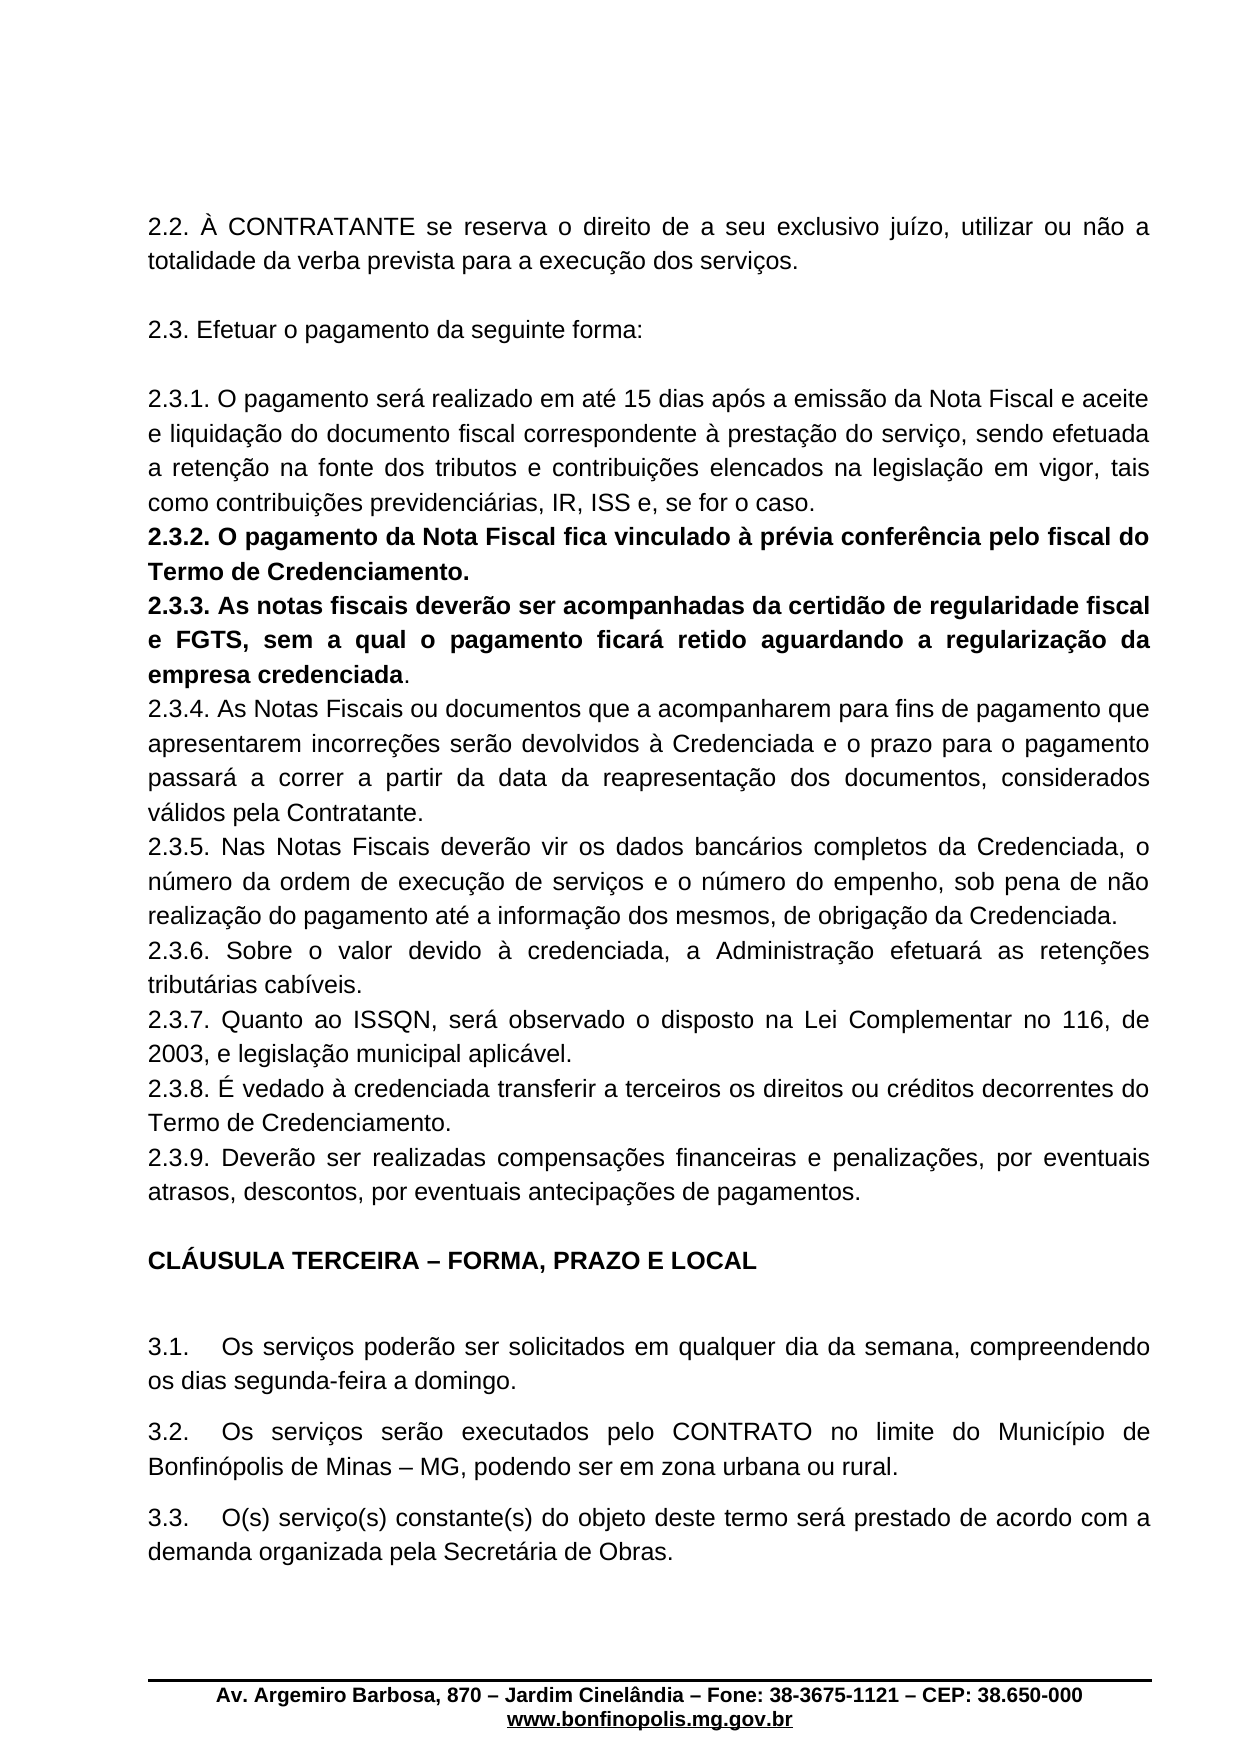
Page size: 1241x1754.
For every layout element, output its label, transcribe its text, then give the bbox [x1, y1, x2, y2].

text CLÁUSULA TERCEIRA – FORMA, PRAZO E LOCAL [148, 1246, 1152, 1275]
text 2.3.2. O pagamento da Nota Fiscal fica vinculado à prévia conferência pelo fiscal do Termo de Credenciamento. [148, 522, 1152, 585]
text 2.3.9. Deverão ser realizadas compensações financeiras e penalizações, por eventuais atrasos, descontos, por eventuais antecipações de pagamentos. [148, 1143, 1152, 1206]
text 3.2. Os serviços serão executados pelo CONTRATO no limite do Município de Bonfinópolis de Minas – MG, podendo ser em zona urbana ou rural. [148, 1417, 1152, 1481]
text 2.2. À CONTRATANTE se reserva o direito de a seu exclusivo juízo, utilizar ou não a totalidade da verba prevista para a execução dos serviços. [148, 212, 1152, 275]
text 3.3. O(s) serviço(s) constante(s) do objeto deste termo será prestado de acordo com a demanda organizada pela Secretária de Obras. [148, 1503, 1152, 1566]
text 2.3.3. As notas fiscais deverão ser acompanhadas da certidão de regularidade fiscal e FGTS, sem a qual o pagamento ficará retido aguardando a regularização da empresa credenciada. [148, 654, 1152, 689]
text 2.3.8. É vedado à credenciada transferir a terceiros os direitos ou créditos decorrentes do Termo de Credenciamento. [148, 1074, 1152, 1137]
text 2.3.4. As Notas Fiscais ou documentos que a acompanharem para fins de pagamento que apresentarem incorreções serão devolvidos à Credenciada e o prazo para o pagamento passará a correr a partir da data da reapresentação dos documentos, considerados válidos pela Contratante. [148, 694, 1152, 827]
text 2.3.1. O pagamento será realizado em até 15 dias após a emissão da Nota Fiscal e aceite e liquidação do documento fiscal correspondente à prestação do serviço, sendo efetuada a retenção na fonte dos tributos e contribuições elencados na legislação em vigor, tais como contribuições previdenciárias, IR, ISS e, se for o caso. [148, 384, 1152, 516]
text 2.3.7. Quanto ao ISSQN, será observado o disposto na Lei Complementar no 116, de 2003, e legislação municipal aplicável. [148, 1005, 1152, 1068]
text 2.3.5. Nas Notas Fiscais deverão vir os dados bancários completos da Credenciada, o número da ordem de execução de serviços e o número do empenho, sob pena de não realização do pagamento até a informação dos mesmos, de obrigação da Credenciada. [148, 832, 1152, 930]
text 2.3.6. Sobre o valor devido à credenciada, a Administração efetuará as retenções tributárias cabíveis. [148, 936, 1152, 999]
text 2.3. Efetuar o pagamento da seguinte forma: [148, 315, 1152, 344]
text 3.1. Os serviços poderão ser solicitados em qualquer dia da semana, compreendendo os dias segunda-feira a domingo. [148, 1332, 1152, 1395]
